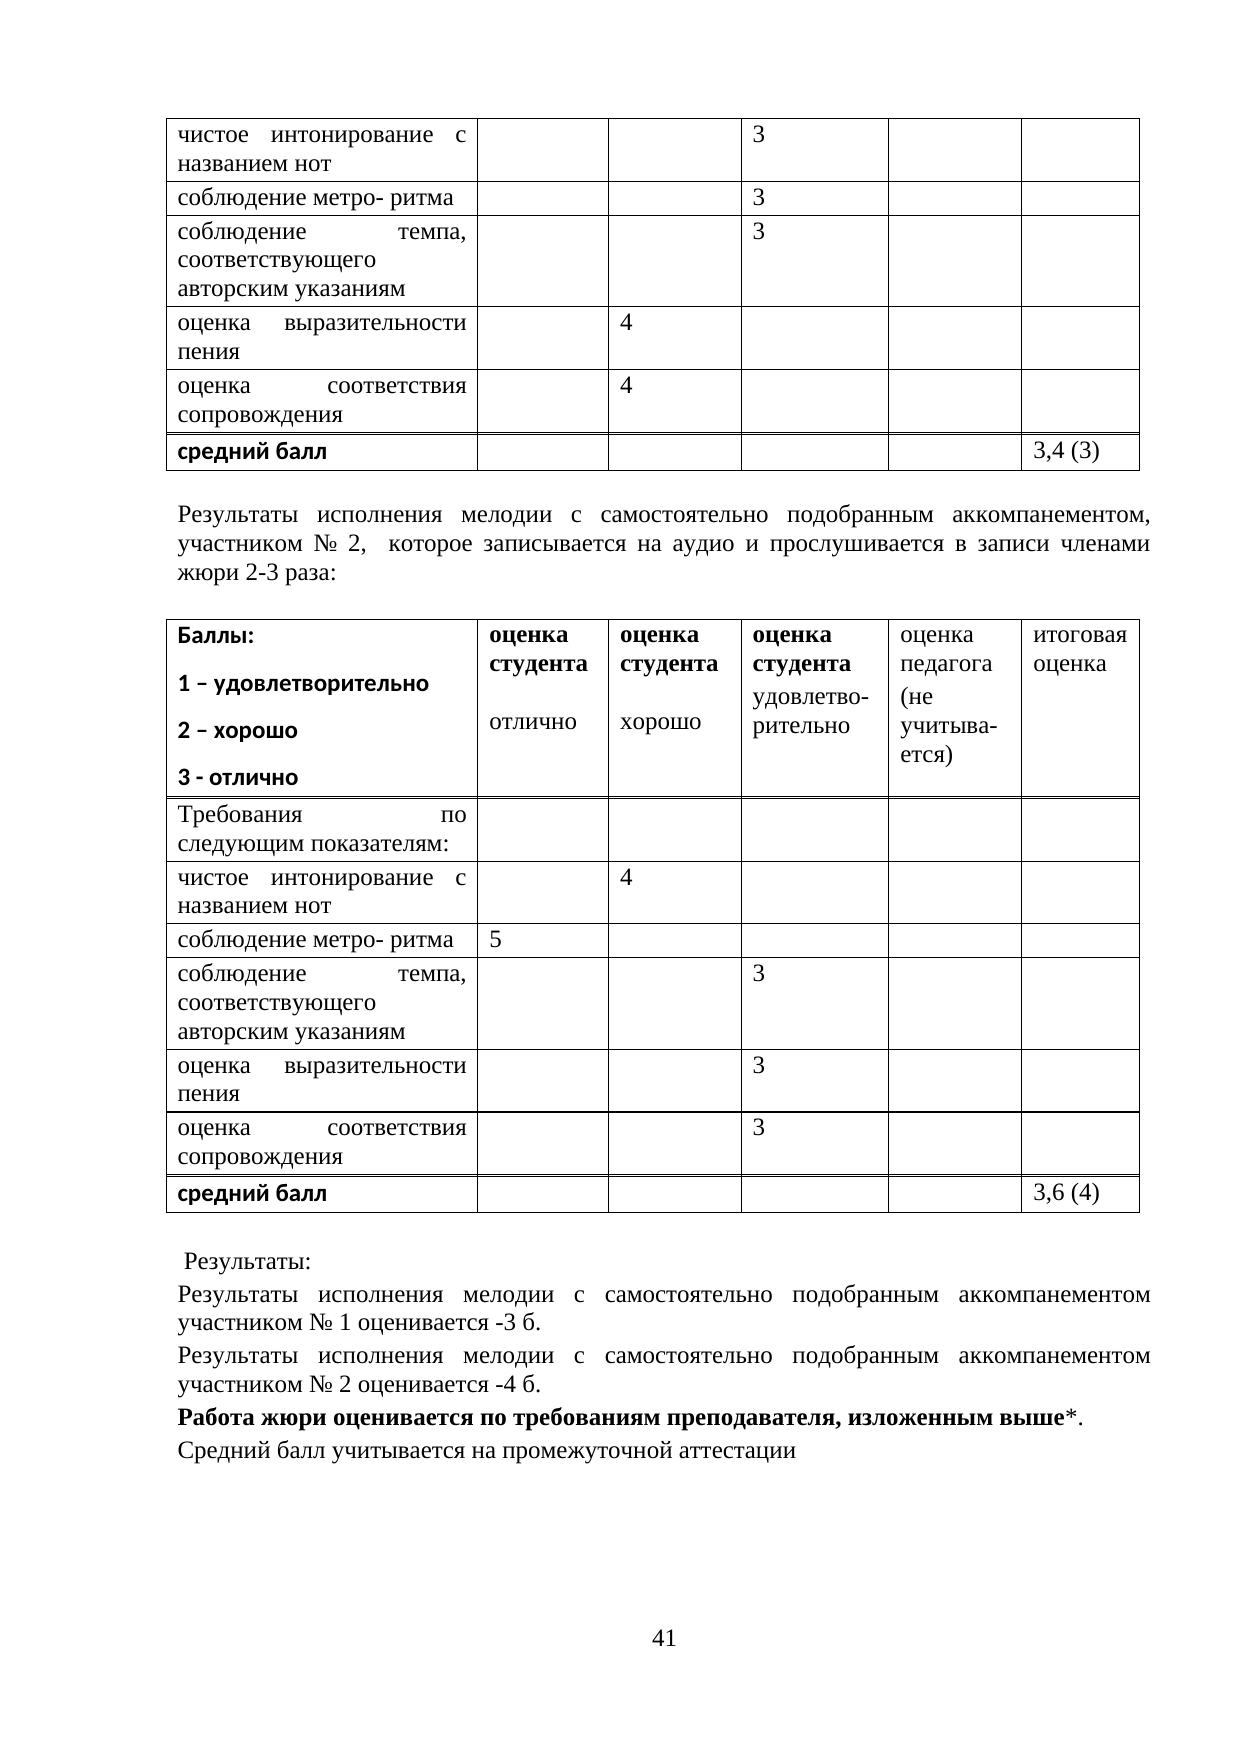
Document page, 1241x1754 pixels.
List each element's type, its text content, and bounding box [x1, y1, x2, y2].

table_cell оценка соответствия сопровождения [167, 1113, 477, 1174]
table_cell 3,6 (4) [1022, 1177, 1139, 1212]
table_cell чистое интонирование с названием нот [167, 119, 477, 181]
table_cell [889, 799, 1021, 861]
table_cell [742, 799, 888, 861]
table_cell [889, 862, 1021, 923]
table_cell [889, 924, 1021, 957]
table_cell [889, 958, 1021, 1049]
table_cell [609, 958, 741, 1049]
table_cell [478, 307, 608, 369]
text Результаты исполнения мелодии с самостоятельно подобранным аккомпанементом, участником № 2, которое записывается на аудио и прослушивается в записи членами жюри 2-3 раза: [177, 499, 1152, 586]
table_cell [889, 1113, 1021, 1174]
table_cell 3 [742, 958, 888, 1049]
table_cell [478, 799, 608, 861]
table_cell [478, 216, 608, 306]
table_cell 3,4 (3) [1022, 435, 1139, 469]
table_cell соблюдение метро- ритма [167, 182, 477, 215]
table_cell [889, 216, 1021, 306]
table_cell соблюдение темпа, соответствующего авторским указаниям [167, 216, 477, 306]
table_cell [1022, 862, 1139, 923]
table_cell 4 [609, 307, 741, 369]
table_cell [889, 119, 1021, 181]
table_cell [889, 1050, 1021, 1111]
table_cell [478, 119, 608, 181]
table_cell [1022, 370, 1139, 432]
table_cell 3 [742, 216, 888, 306]
text Результаты: [177, 1246, 1152, 1274]
table_cell [609, 216, 741, 306]
table_cell [889, 435, 1021, 469]
table_cell соблюдение темпа, соответствующего авторским указаниям [167, 958, 477, 1049]
table_cell [1022, 119, 1139, 181]
table_cell средний балл [167, 435, 477, 469]
table_cell [1022, 182, 1139, 215]
table_cell 3 [742, 1113, 888, 1174]
table_header оценка студента хорошо [609, 620, 741, 796]
table_cell [742, 924, 888, 957]
table_cell [889, 370, 1021, 432]
table_cell [478, 435, 608, 469]
text Работа жюри оценивается по требованиям преподавателя, изложенным выше*. [177, 1402, 1152, 1431]
table_cell [1022, 1113, 1139, 1174]
table_cell 3 [742, 182, 888, 215]
table_cell [742, 862, 888, 923]
table_cell [478, 370, 608, 432]
table_cell [1022, 307, 1139, 369]
table_cell [742, 370, 888, 432]
table_cell [609, 1113, 741, 1174]
table_cell соблюдение метро- ритма [167, 924, 477, 957]
table_cell 4 [609, 862, 741, 923]
table_header оценка педагога (не учитыва-ется) [889, 620, 1021, 796]
text Средний балл учитывается на промежуточной аттестации [177, 1435, 1152, 1464]
table_cell оценка выразительности пения [167, 1050, 477, 1111]
table_cell 3 [742, 119, 888, 181]
table_cell [742, 1177, 888, 1212]
table_cell [889, 307, 1021, 369]
table_cell Требования по следующим показателям: [167, 799, 477, 861]
table_cell [478, 862, 608, 923]
table_cell [609, 1050, 741, 1111]
table_cell 4 [609, 370, 741, 432]
table_cell [609, 1177, 741, 1212]
table_cell [1022, 1050, 1139, 1111]
table_cell [889, 1177, 1021, 1212]
table_cell [609, 799, 741, 861]
table_cell [478, 1113, 608, 1174]
table_cell [1022, 799, 1139, 861]
table_cell [609, 924, 741, 957]
table_cell [742, 307, 888, 369]
table_cell оценка выразительности пения [167, 307, 477, 369]
table_cell 5 [478, 924, 608, 957]
table_header оценка студента удовлетво-рительно [742, 620, 888, 796]
table_cell [609, 435, 741, 469]
table_cell [478, 182, 608, 215]
table_cell [478, 1177, 608, 1212]
table_cell [742, 435, 888, 469]
table_cell средний балл [167, 1177, 477, 1212]
table_cell [889, 182, 1021, 215]
table_cell чистое интонирование с названием нот [167, 862, 477, 923]
table_header Баллы: 1 – удовлетворительно 2 – хорошо 3 - отлично [167, 620, 477, 796]
table_header итоговая оценка [1022, 620, 1139, 796]
table_cell [1022, 958, 1139, 1049]
table_header оценка студента отлично [478, 620, 608, 796]
table_cell [1022, 924, 1139, 957]
table_cell [1022, 216, 1139, 306]
text Результаты исполнения мелодии с самостоятельно подобранным аккомпанементом участником № 2 оценивается -4 б. [177, 1340, 1152, 1398]
table_cell [478, 1050, 608, 1111]
table_cell [609, 182, 741, 215]
table_cell оценка соответствия сопровождения [167, 370, 477, 432]
table_cell [609, 119, 741, 181]
table_cell [478, 958, 608, 1049]
table_cell 3 [742, 1050, 888, 1111]
text Результаты исполнения мелодии с самостоятельно подобранным аккомпанементом участником № 1 оценивается -3 б. [177, 1279, 1152, 1336]
